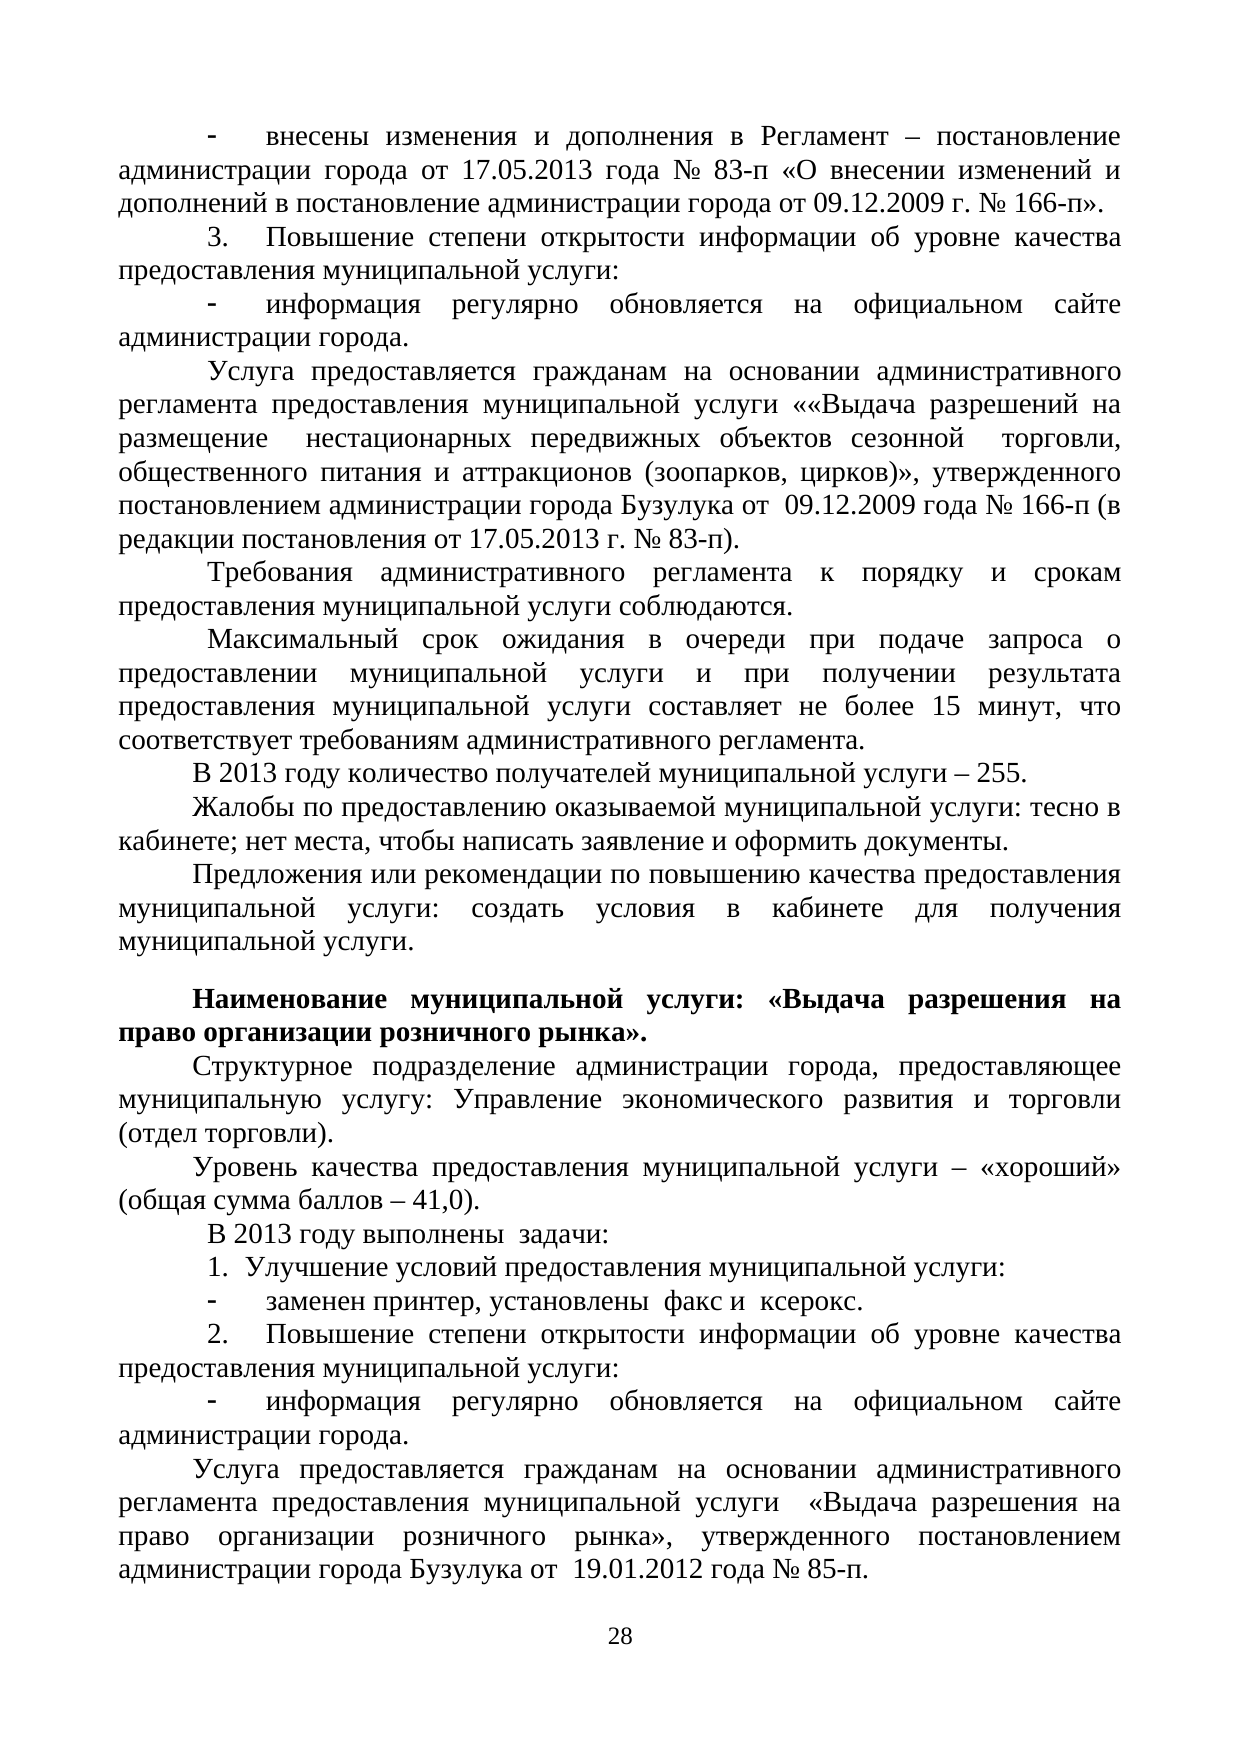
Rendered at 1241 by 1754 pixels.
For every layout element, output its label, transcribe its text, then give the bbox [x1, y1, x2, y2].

list заменен принтер, установлены факс и ксерокс. [118, 1283, 1122, 1316]
text Требования административного регламента к порядку и срокам предоставления муниципальной услуги соблюдаются. [118, 554, 1122, 621]
text В 2013 году выполнены задачи: [118, 1216, 1122, 1249]
text Структурное подразделение администрации города, предоставляющее муниципальную услугу: Управление экономического развития и торговли (отдел торговли). [118, 1048, 1122, 1149]
text В 2013 году количество получателей муниципальной услуги – 255. [118, 756, 1122, 789]
text Услуга предоставляется гражданам на основании административного регламента предоставления муниципальной услуги «Выдача разрешения на право организации розничного рынка», утвержденного постановлением администрации города Бузулука от 19.01.2012 года № 85-п. [118, 1451, 1122, 1585]
list Повышение степени открытости информации об уровне качества предоставления муниципальной услуги: [118, 219, 1122, 286]
text Предложения или рекомендации по повышению качества предоставления муниципальной услуги: создать условия в кабинете для получения муниципальной услуги. [118, 856, 1122, 957]
list Улучшение условий предоставления муниципальной услуги: [207, 1249, 1122, 1283]
text Жалобы по предоставлению оказываемой муниципальной услуги: тесно в кабинете; нет места, чтобы написать заявление и оформить документы. [118, 789, 1122, 856]
text Максимальный срок ожидания в очереди при подаче запроса о предоставлении муниципальной услуги и при получении результата предоставления муниципальной услуги составляет не более 15 минут, что соответствует требованиям административного регламента. [118, 621, 1122, 756]
text Уровень качества предоставления муниципальной услуги – «хороший» (общая сумма баллов – 41,0). [118, 1149, 1122, 1216]
text Услуга предоставляется гражданам на основании административного регламента предоставления муниципальной услуги ««Выдача разрешений на размещение нестационарных передвижных объектов сезонной торговли, общественного питания и аттракционов (зоопарков, цирков)», утвержденного постановлением администрации города Бузулука от 09.12.2009 года № 166-п (в редакции постановления от 17.05.2013 г. № 83-п). [118, 353, 1122, 554]
list Повышение степени открытости информации об уровне качества предоставления муниципальной услуги: [118, 1316, 1122, 1383]
list информация регулярно обновляется на официальном сайте администрации города. [118, 286, 1122, 353]
list информация регулярно обновляется на официальном сайте администрации города. [118, 1383, 1122, 1451]
text Наименование муниципальной услуги: «Выдача разрешения на право организации розничного рынка». [118, 981, 1122, 1048]
list внесены изменения и дополнения в Регламент – постановление администрации города от 17.05.2013 года № 83-п «О внесении изменений и дополнений в постановление администрации города от 09.12.2009 г. № 166-п». [118, 118, 1122, 219]
